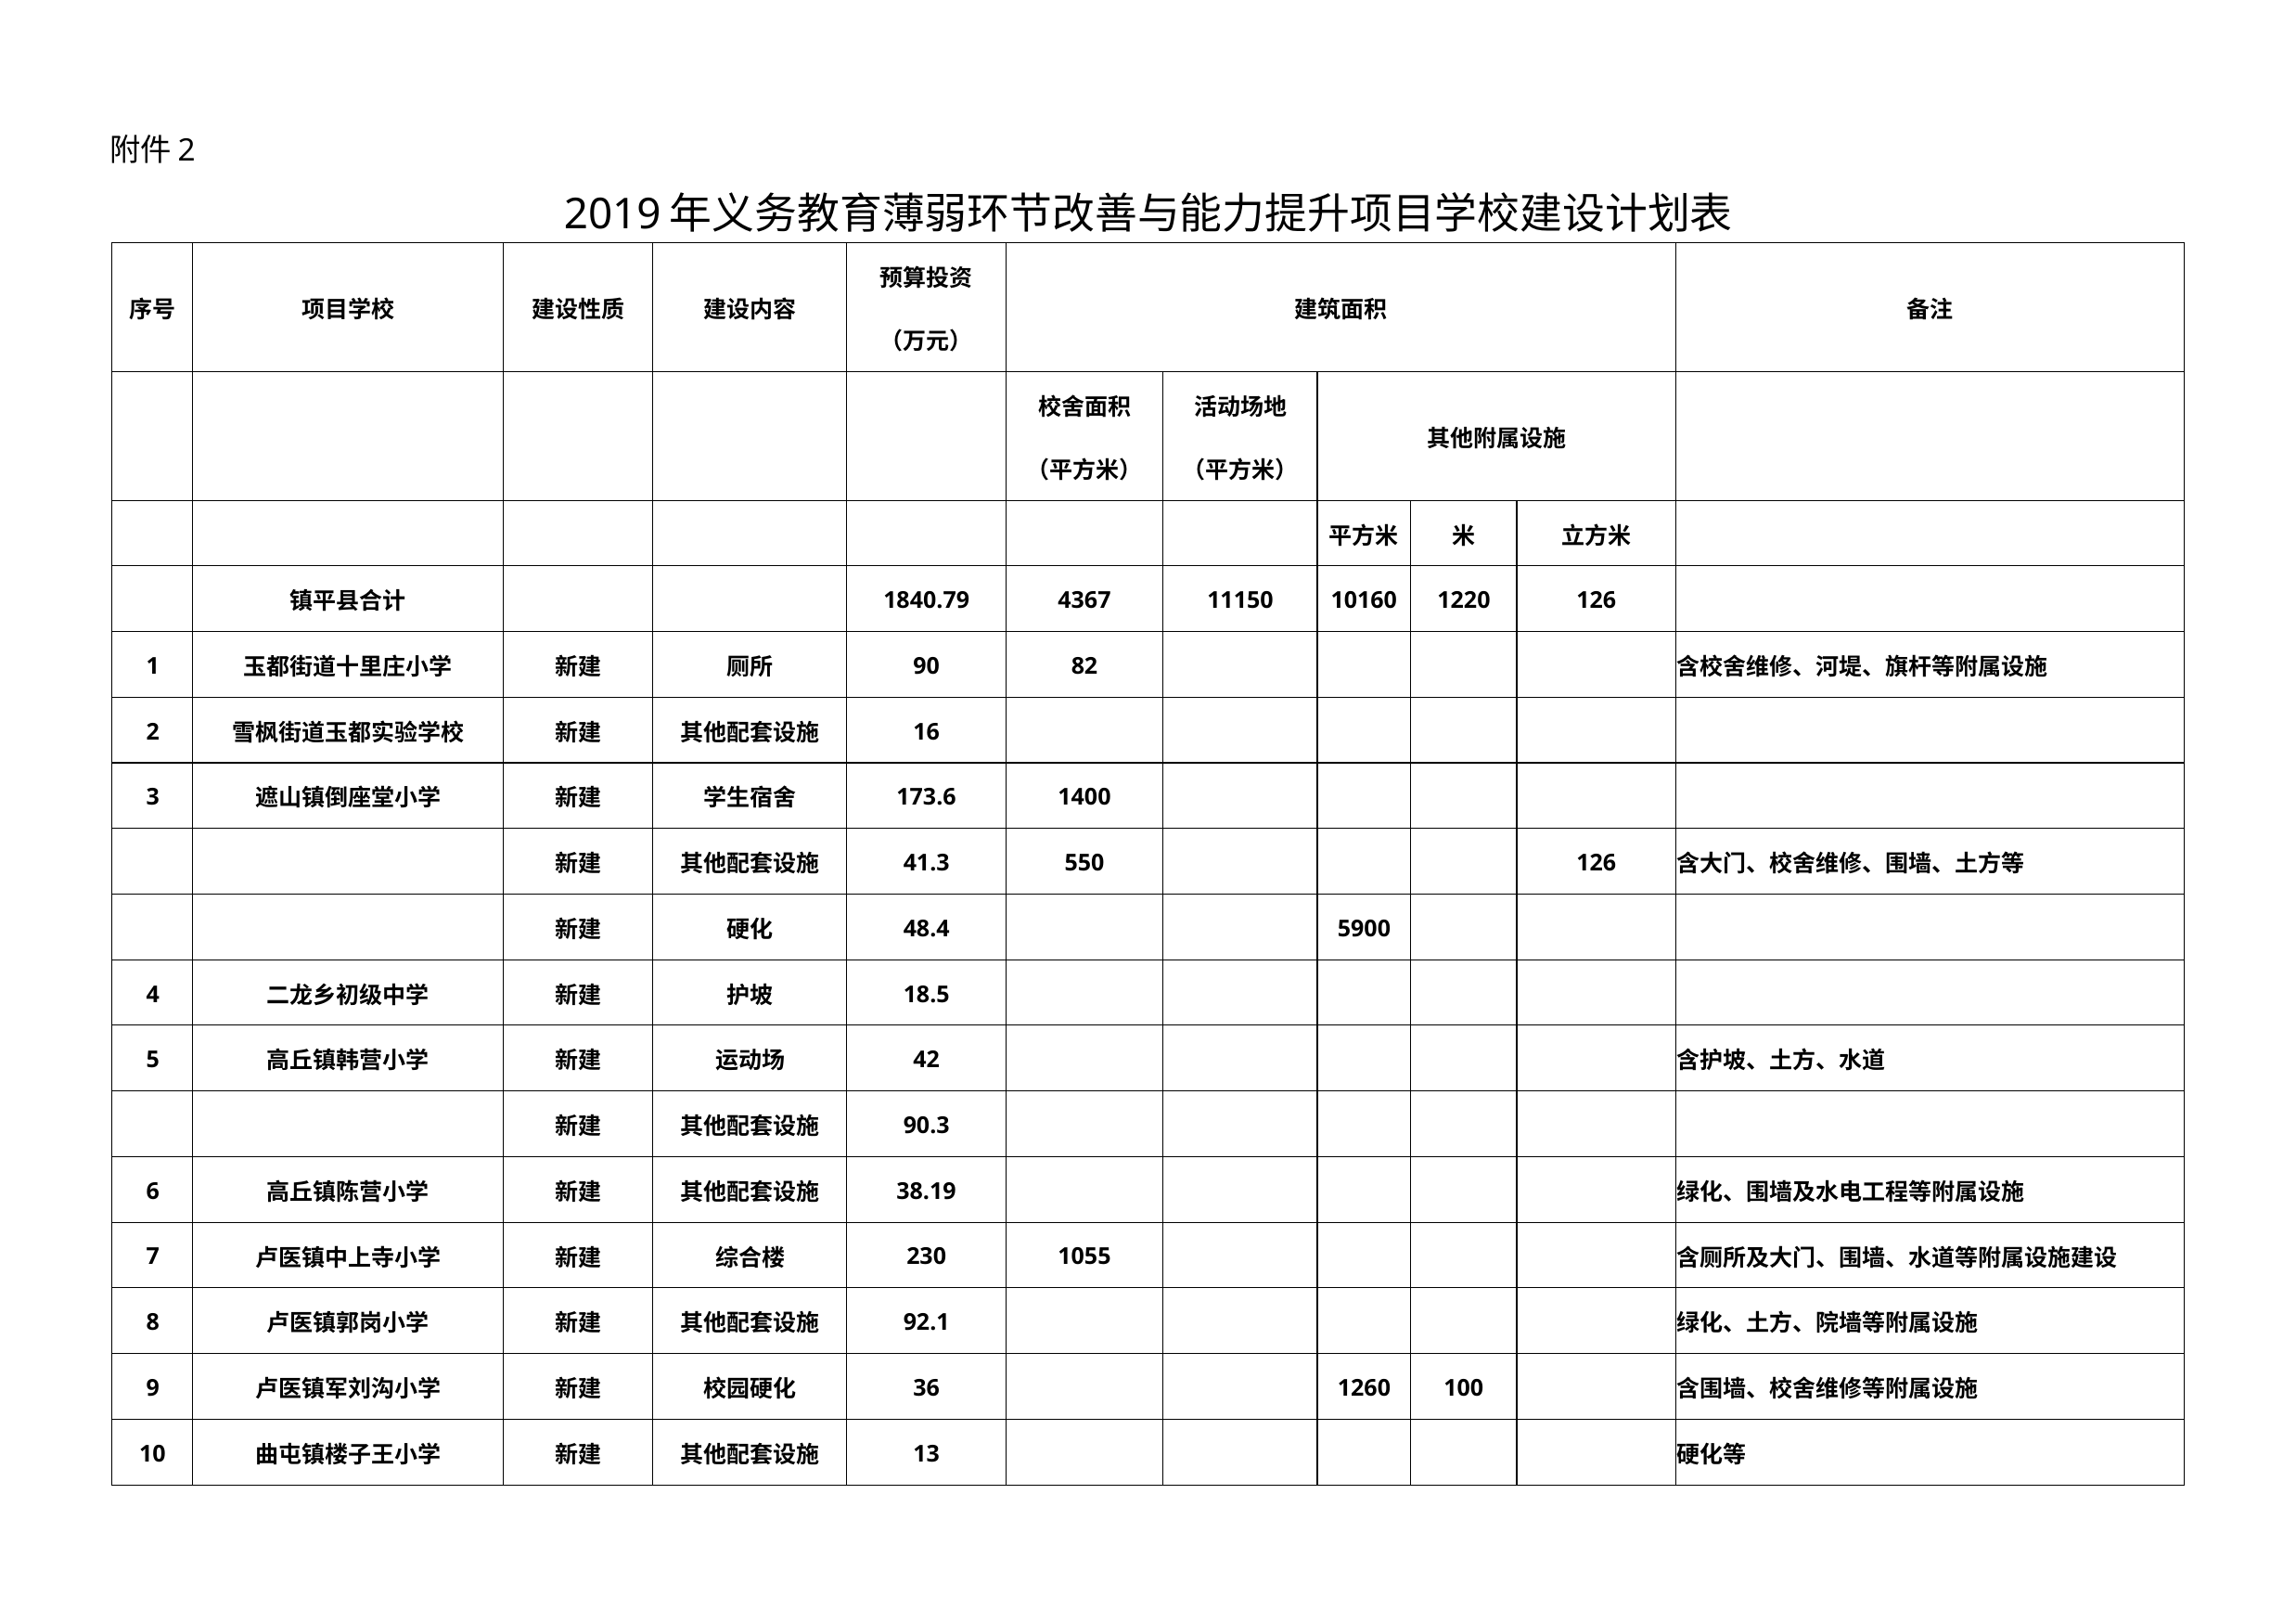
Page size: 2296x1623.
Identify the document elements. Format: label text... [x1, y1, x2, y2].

table_cell 5900 [1318, 895, 1410, 960]
table_cell 10160 [1318, 566, 1410, 631]
table_cell 1 [112, 632, 192, 697]
table_cell 校园硬化 [653, 1354, 846, 1419]
table_cell [1518, 698, 1675, 762]
table_cell [653, 372, 846, 499]
table_cell 126 [1518, 566, 1675, 631]
table_cell [1411, 698, 1516, 762]
table_cell [193, 372, 503, 499]
table_cell 6 [112, 1157, 192, 1222]
table_cell 1260 [1318, 1354, 1410, 1419]
table_cell 新建 [504, 1091, 652, 1156]
table_cell [1411, 764, 1516, 828]
table_cell [1007, 895, 1162, 960]
table_cell 82 [1007, 632, 1162, 697]
table_cell 3 [112, 764, 192, 828]
table_cell 41.3 [847, 829, 1006, 894]
table_cell [1411, 1223, 1516, 1287]
table_cell 2 [112, 698, 192, 762]
table_cell [1163, 960, 1316, 1024]
table_cell 高丘镇陈营小学 [193, 1157, 503, 1222]
table_cell [1411, 829, 1516, 894]
table_cell 8 [112, 1288, 192, 1353]
table_cell 16 [847, 698, 1006, 762]
table_cell 其他配套设施 [653, 1288, 846, 1353]
table_cell [1318, 698, 1410, 762]
table_cell [1163, 1025, 1316, 1090]
table_cell 1840.79 [847, 566, 1006, 631]
table_header 项目学校 [193, 243, 503, 371]
table_cell 绿化、围墙及水电工程等附属设施 [1676, 1157, 2184, 1222]
table_cell 护坡 [653, 960, 846, 1024]
table_cell [193, 895, 503, 960]
table_cell [1518, 960, 1675, 1024]
table_cell [1007, 698, 1162, 762]
table_cell [1318, 1091, 1410, 1156]
table_cell 1055 [1007, 1223, 1162, 1287]
table_cell 新建 [504, 960, 652, 1024]
table_cell [1318, 1223, 1410, 1287]
table_cell [1518, 1354, 1675, 1419]
table_cell 新建 [504, 764, 652, 828]
table_cell [1411, 1091, 1516, 1156]
table_cell [1318, 1420, 1410, 1484]
table_cell [1318, 632, 1410, 697]
table_cell [1676, 895, 2184, 960]
table_cell 玉都街道十里庄小学 [193, 632, 503, 697]
table_cell 平方米 [1318, 501, 1410, 565]
table_cell 硬化 [653, 895, 846, 960]
table_cell [1163, 501, 1316, 565]
table_cell [1007, 1157, 1162, 1222]
table_cell [1163, 1223, 1316, 1287]
table_cell 新建 [504, 1288, 652, 1353]
table_cell [1007, 1288, 1162, 1353]
table_cell 新建 [504, 698, 652, 762]
table_cell [1411, 1288, 1516, 1353]
table_cell [112, 566, 192, 631]
table_cell 含校舍维修、河堤、旗杆等附属设施 [1676, 632, 2184, 697]
table_cell [1676, 566, 2184, 631]
table_cell 18.5 [847, 960, 1006, 1024]
table_cell 38.19 [847, 1157, 1006, 1222]
table_header 建设内容 [653, 243, 846, 371]
table_cell 其他配套设施 [653, 698, 846, 762]
table_cell [1518, 764, 1675, 828]
text 附件2 [109, 115, 2187, 179]
table_cell 100 [1411, 1354, 1516, 1419]
table_cell 90 [847, 632, 1006, 697]
table_cell 4 [112, 960, 192, 1024]
table_cell [193, 501, 503, 565]
table_cell 活动场地 （平方米） [1163, 372, 1316, 499]
table_cell [847, 372, 1006, 499]
table_cell 遮山镇倒座堂小学 [193, 764, 503, 828]
table_cell 90.3 [847, 1091, 1006, 1156]
table_cell 厕所 [653, 632, 846, 697]
table_cell 10 [112, 1420, 192, 1484]
table_cell 雪枫街道玉都实验学校 [193, 698, 503, 762]
table_cell [1318, 1025, 1410, 1090]
table_cell [1676, 501, 2184, 565]
table_cell 卢医镇郭岗小学 [193, 1288, 503, 1353]
table_cell 新建 [504, 829, 652, 894]
table_cell 其他配套设施 [653, 1091, 846, 1156]
table_cell 36 [847, 1354, 1006, 1419]
table_cell [1518, 1223, 1675, 1287]
table_cell [1007, 960, 1162, 1024]
table_cell [1318, 829, 1410, 894]
table_cell [1318, 1288, 1410, 1353]
table_cell [1318, 764, 1410, 828]
table_cell [1163, 1288, 1316, 1353]
table_cell [1163, 1354, 1316, 1419]
table_cell [653, 501, 846, 565]
table_cell [1163, 1091, 1316, 1156]
table_cell [1318, 1157, 1410, 1222]
table_cell [1163, 1157, 1316, 1222]
table_cell [1411, 632, 1516, 697]
table_cell [1007, 1025, 1162, 1090]
table_cell 5 [112, 1025, 192, 1090]
table_cell 126 [1518, 829, 1675, 894]
table_cell 173.6 [847, 764, 1006, 828]
table_cell [1518, 1091, 1675, 1156]
table_cell 1220 [1411, 566, 1516, 631]
table_cell [193, 1091, 503, 1156]
table_cell 7 [112, 1223, 192, 1287]
table_cell 新建 [504, 1420, 652, 1484]
table_cell 550 [1007, 829, 1162, 894]
table_cell [1007, 501, 1162, 565]
table_cell 含大门、校舍维修、围墙、土方等 [1676, 829, 2184, 894]
table_cell [1007, 1091, 1162, 1156]
table_cell 13 [847, 1420, 1006, 1484]
table_cell 新建 [504, 1157, 652, 1222]
table_cell [1411, 1157, 1516, 1222]
table_cell [112, 501, 192, 565]
table_cell 校舍面积 （平方米） [1007, 372, 1162, 499]
table_header 预算投资 （万元） [847, 243, 1006, 371]
table_cell [1163, 698, 1316, 762]
table_cell [1676, 372, 2184, 499]
table_header 建筑面积 [1007, 243, 1675, 371]
table_cell [1411, 960, 1516, 1024]
table_cell 11150 [1163, 566, 1316, 631]
table_cell 其他配套设施 [653, 829, 846, 894]
table_cell 其他附属设施 [1318, 372, 1675, 499]
table_cell 1400 [1007, 764, 1162, 828]
table_cell [504, 501, 652, 565]
table_cell 新建 [504, 1223, 652, 1287]
table_cell [1676, 960, 2184, 1024]
table_cell 9 [112, 1354, 192, 1419]
table_cell 二龙乡初级中学 [193, 960, 503, 1024]
table_cell [1411, 1025, 1516, 1090]
table_cell [504, 372, 652, 499]
table_cell 高丘镇韩营小学 [193, 1025, 503, 1090]
table_cell 卢医镇军刘沟小学 [193, 1354, 503, 1419]
table_header 序号 [112, 243, 192, 371]
table_cell 运动场 [653, 1025, 846, 1090]
table_cell 42 [847, 1025, 1006, 1090]
table_cell 新建 [504, 1025, 652, 1090]
table_cell 镇平县合计 [193, 566, 503, 631]
table_cell [1163, 632, 1316, 697]
table_cell [847, 501, 1006, 565]
table_cell [1411, 895, 1516, 960]
table_cell 立方米 [1518, 501, 1675, 565]
table_cell [653, 566, 846, 631]
table_cell 硬化等 [1676, 1420, 2184, 1484]
table_cell [1518, 895, 1675, 960]
table_cell [1411, 1420, 1516, 1484]
table_cell 48.4 [847, 895, 1006, 960]
table_cell [112, 829, 192, 894]
table_cell [1676, 1091, 2184, 1156]
table_cell 新建 [504, 895, 652, 960]
table_cell 含厕所及大门、围墙、水道等附属设施建设 [1676, 1223, 2184, 1287]
table_cell [1518, 1420, 1675, 1484]
table_header 备注 [1676, 243, 2184, 371]
table_cell 新建 [504, 632, 652, 697]
table_cell [112, 1091, 192, 1156]
table_cell [1007, 1354, 1162, 1419]
table_cell [1163, 1420, 1316, 1484]
table_cell [1163, 895, 1316, 960]
table_cell [112, 895, 192, 960]
table_cell 米 [1411, 501, 1516, 565]
table_cell 综合楼 [653, 1223, 846, 1287]
table_cell [193, 829, 503, 894]
table_cell [504, 566, 652, 631]
table_cell [1163, 764, 1316, 828]
table_cell 含护坡、土方、水道 [1676, 1025, 2184, 1090]
table_cell [1318, 960, 1410, 1024]
table_cell [1007, 1420, 1162, 1484]
table_cell 绿化、土方、院墙等附属设施 [1676, 1288, 2184, 1353]
table_cell 学生宿舍 [653, 764, 846, 828]
table_cell [1163, 829, 1316, 894]
table_cell [1518, 632, 1675, 697]
table_cell 92.1 [847, 1288, 1006, 1353]
table_cell [1676, 698, 2184, 762]
table_cell 230 [847, 1223, 1006, 1287]
table_cell 其他配套设施 [653, 1420, 846, 1484]
text 2019年义务教育薄弱环节改善与能力提升项目学校建设计划表 [109, 179, 2187, 242]
table_cell 其他配套设施 [653, 1157, 846, 1222]
table_cell 卢医镇中上寺小学 [193, 1223, 503, 1287]
table_cell [1518, 1288, 1675, 1353]
table_cell 曲屯镇楼子王小学 [193, 1420, 503, 1484]
table_cell [1518, 1025, 1675, 1090]
table_cell [1518, 1157, 1675, 1222]
table_cell [112, 372, 192, 499]
table_cell [1676, 764, 2184, 828]
table_cell 含围墙、校舍维修等附属设施 [1676, 1354, 2184, 1419]
table_header 建设性质 [504, 243, 652, 371]
table_cell 4367 [1007, 566, 1162, 631]
table_cell 新建 [504, 1354, 652, 1419]
